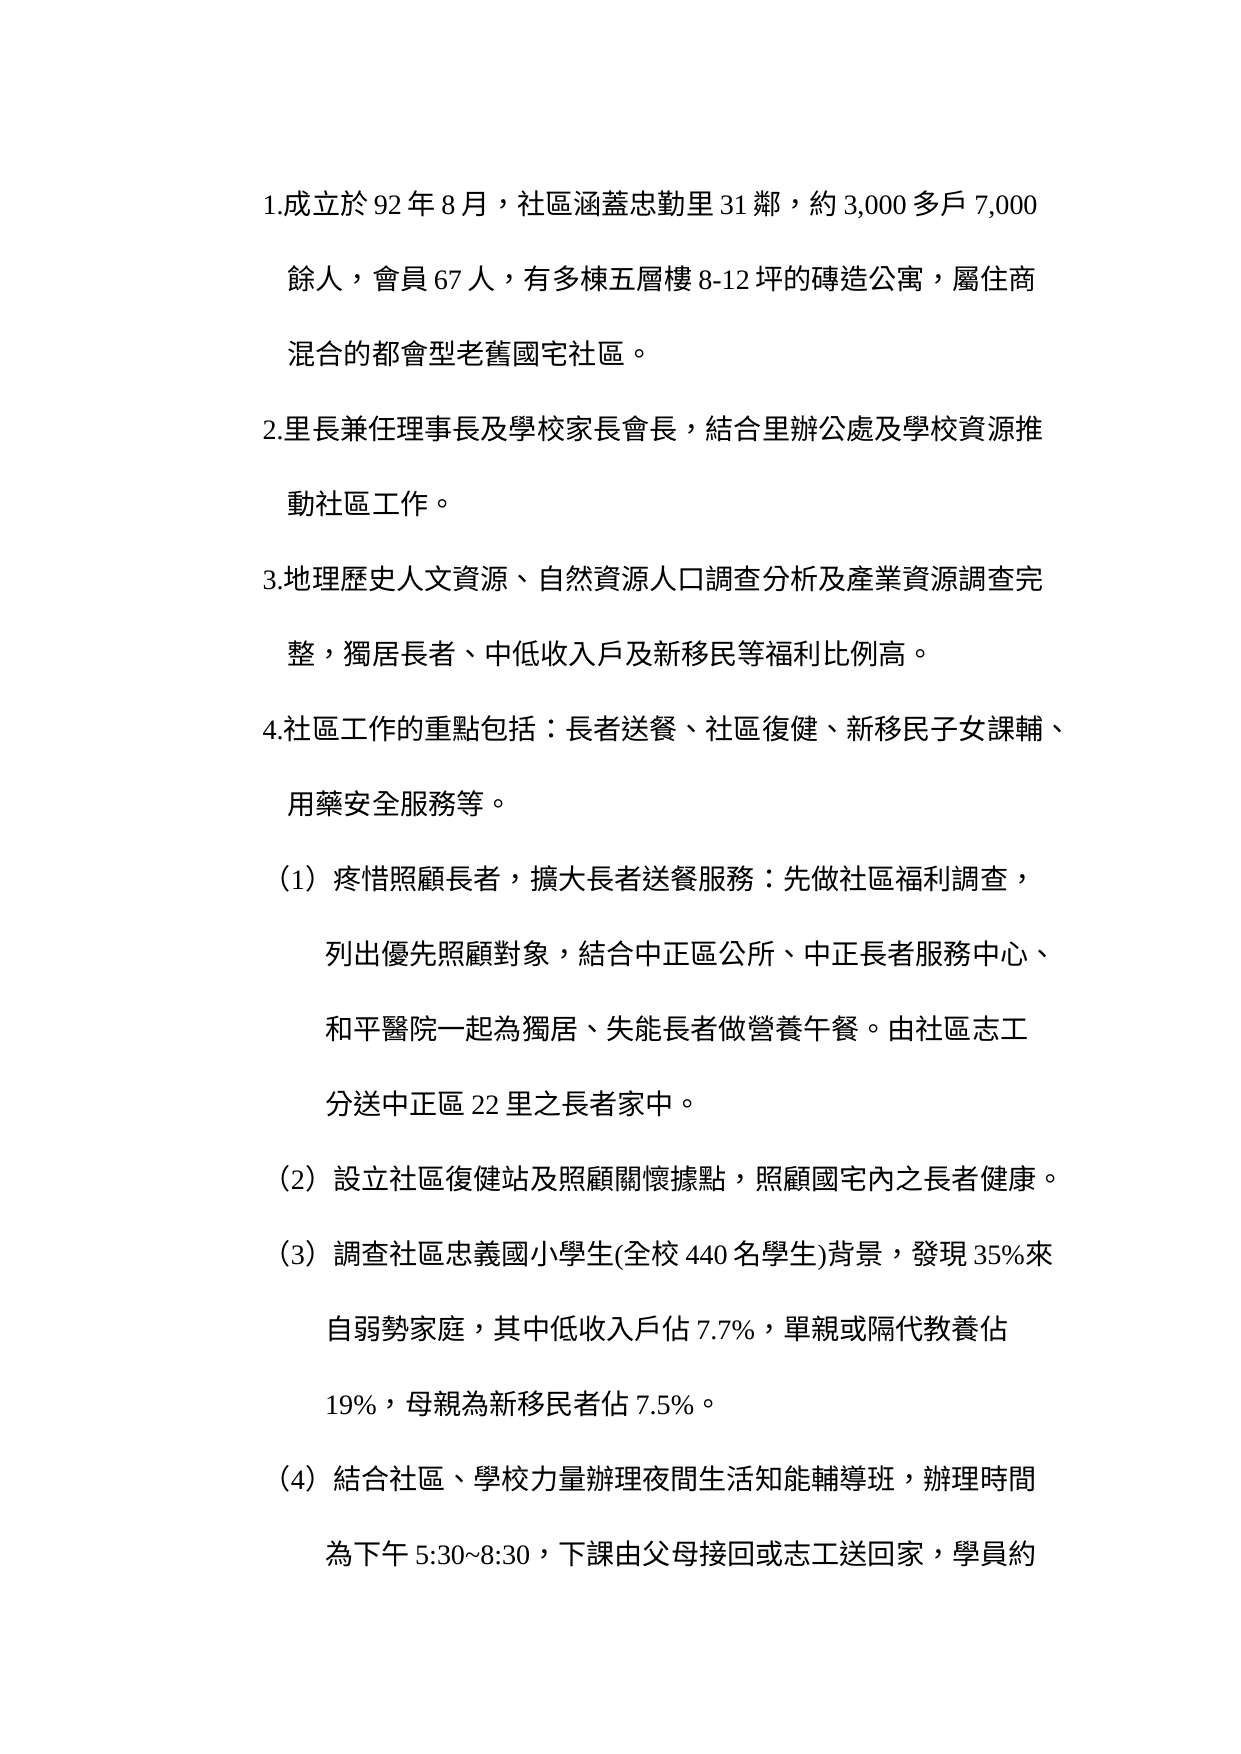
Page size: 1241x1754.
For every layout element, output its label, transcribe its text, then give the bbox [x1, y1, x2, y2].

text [262, 1439, 1053, 1589]
text 4.社區工作的重點包括：長者送餐、社區復健、新移民子女課輔、用藥安全服務等。 [262, 689, 1053, 839]
text 2.里長兼任理事長及學校家長會長，結合里辦公處及學校資源推動社區工作。 [262, 389, 1053, 539]
text （1）疼惜照顧長者，擴大長者送餐服務：先做社區福利調查，列出優先照顧對象，結合中正區公所、中正長者服務中心、和平醫院一起為獨居、失能長者做營養午餐。由社區志工分送中正區22里之長者家中。 [262, 839, 1053, 1139]
text 3.地理歷史人文資源、自然資源人口調查分析及產業資源調查完整，獨居長者、中低收入戶及新移民等福利比例高。 [262, 539, 1053, 689]
text 1.成立於92年8月，社區涵蓋忠勤里31鄰，約3,000多戶7,000餘人，會員67人，有多棟五層樓8-12坪的磚造公寓，屬住商混合的都會型老舊國宅社區。 [262, 164, 1053, 389]
text （3）調查社區忠義國小學生(全校440名學生)背景，發現35%來自弱勢家庭，其中低收入戶佔7.7%，單親或隔代教養佔19%，母親為新移民者佔7.5%。 [262, 1214, 1053, 1439]
text （2）設立社區復健站及照顧關懷據點，照顧國宅內之長者健康。 [262, 1139, 1053, 1214]
